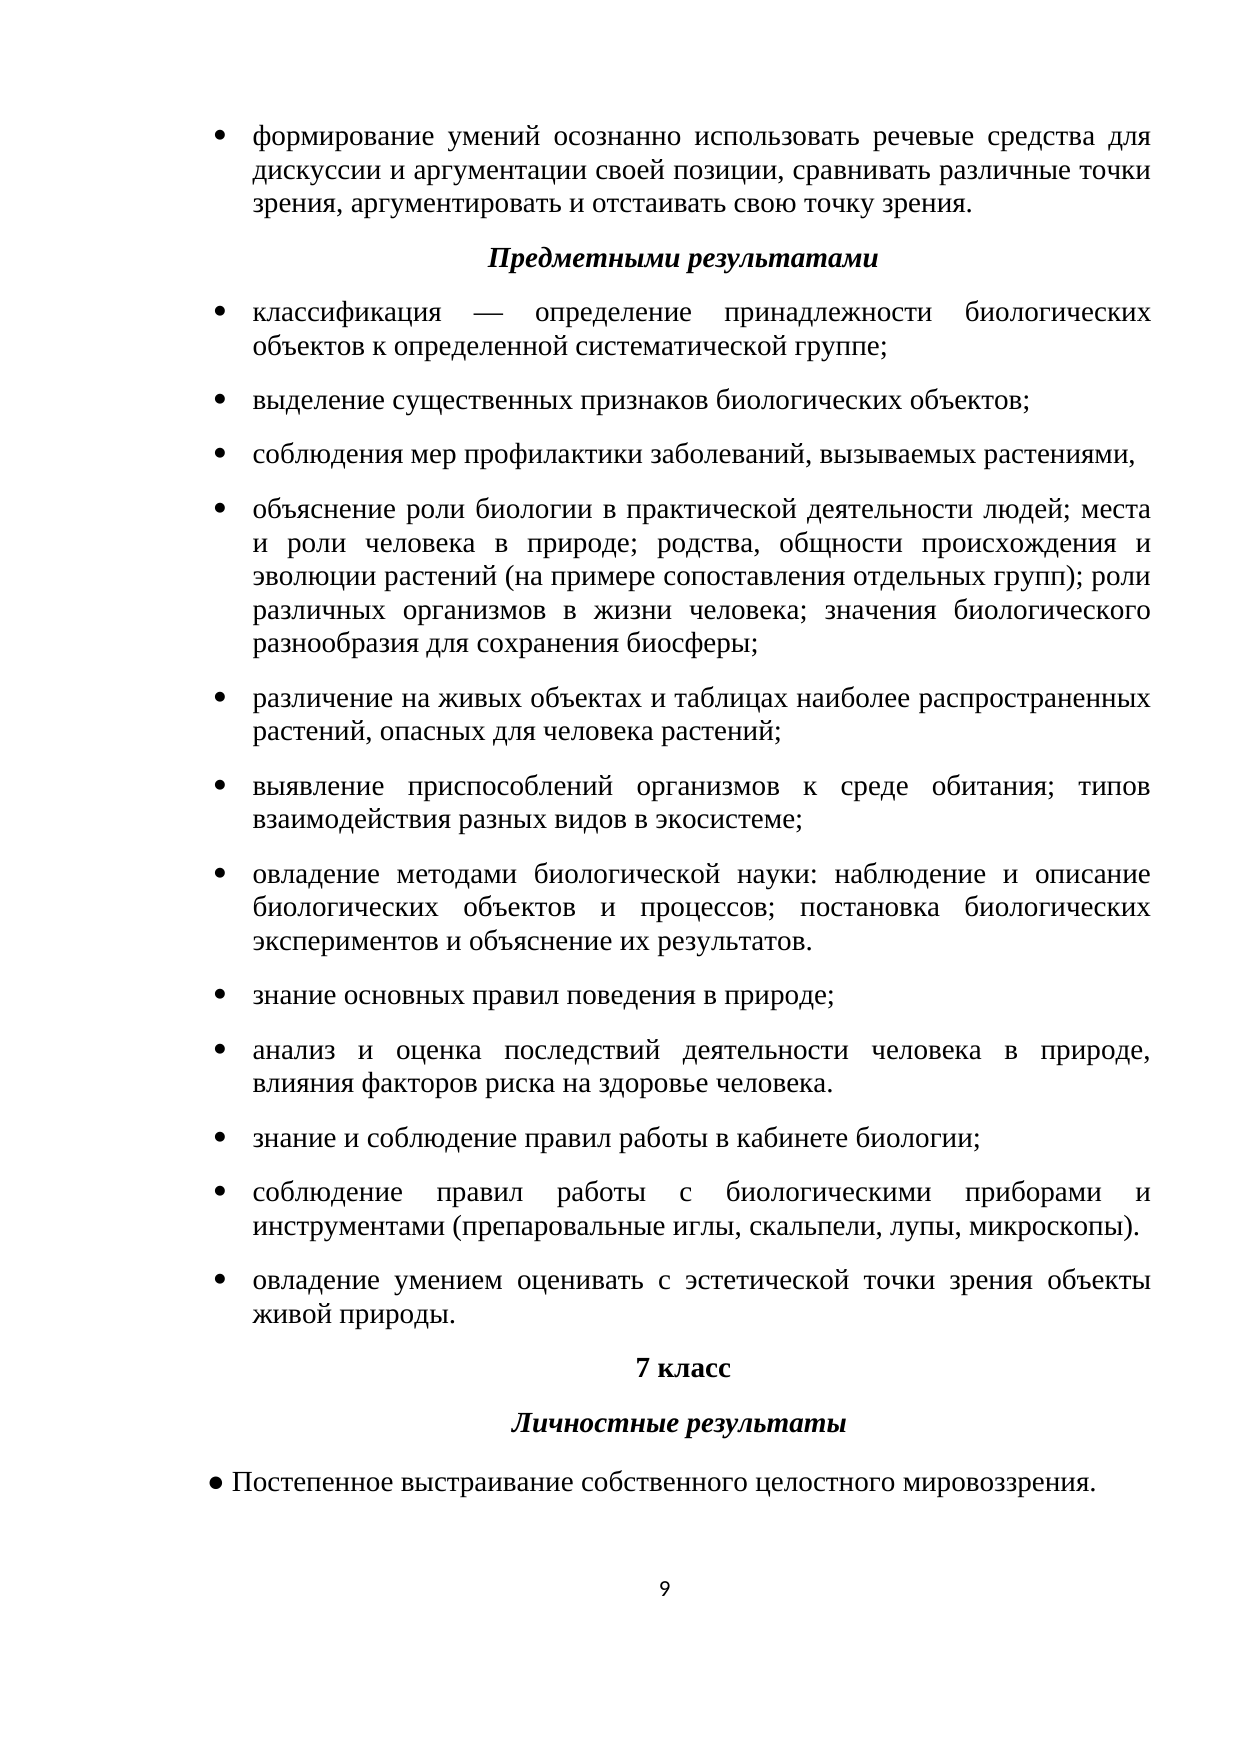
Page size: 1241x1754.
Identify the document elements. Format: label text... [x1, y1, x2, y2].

list объяснение роли биологии в практической деятельности людей; места и роли человека в природе; родства, общности происхождения и эволюции растений (на примере сопоставления отдельных групп); роли различных организмов в жизни человека; значения биологического разнообразия для сохранения биосферы; [215, 491, 1152, 659]
list овладение методами биологической науки: наблюдение и описание биологических объектов и процессов; постановка биологических экспериментов и объяснение их результатов. [215, 856, 1152, 956]
list различение на живых объектах и таблицах наиболее распространенных растений, опасных для человека растений; [215, 680, 1152, 747]
list классификация — определение принадлежности биологических объектов к определенной систематической группе; [215, 294, 1152, 361]
list анализ и оценка последствий деятельности человека в природе, влияния факторов риска на здоровье человека. [215, 1032, 1152, 1099]
list соблюдение правил работы с биологическими приборами и инструментами (препаровальные иглы, скальпели, лупы, микроскопы). [215, 1174, 1152, 1241]
list знание основных правил поведения в природе; [215, 977, 1152, 1011]
list знание и соблюдение правил работы в кабинете биологии; [215, 1120, 1152, 1153]
text Личностные результаты [177, 1405, 1152, 1438]
list выделение существенных признаков биологических объектов; [215, 382, 1152, 416]
list формирование умений осознанно использовать речевые средства для дискуссии и аргументации своей позиции, сравнивать различные точки зрения, аргументировать и отстаивать свою точку зрения. [215, 118, 1152, 219]
list выявление приспособлений организмов к среде обитания; типов взаимодействия разных видов в экосистеме; [215, 768, 1152, 835]
list соблюдения мер профилактики заболеваний, вызываемых растениями, [215, 437, 1152, 470]
text 7 класс [177, 1350, 1152, 1384]
list овладение умением оценивать с эстетической точки зрения объекты живой природы. [215, 1262, 1152, 1329]
text ● Постепенное выстраивание собственного целостного мировоззрения. [177, 1464, 1152, 1498]
text Предметными результатами [177, 240, 1152, 273]
